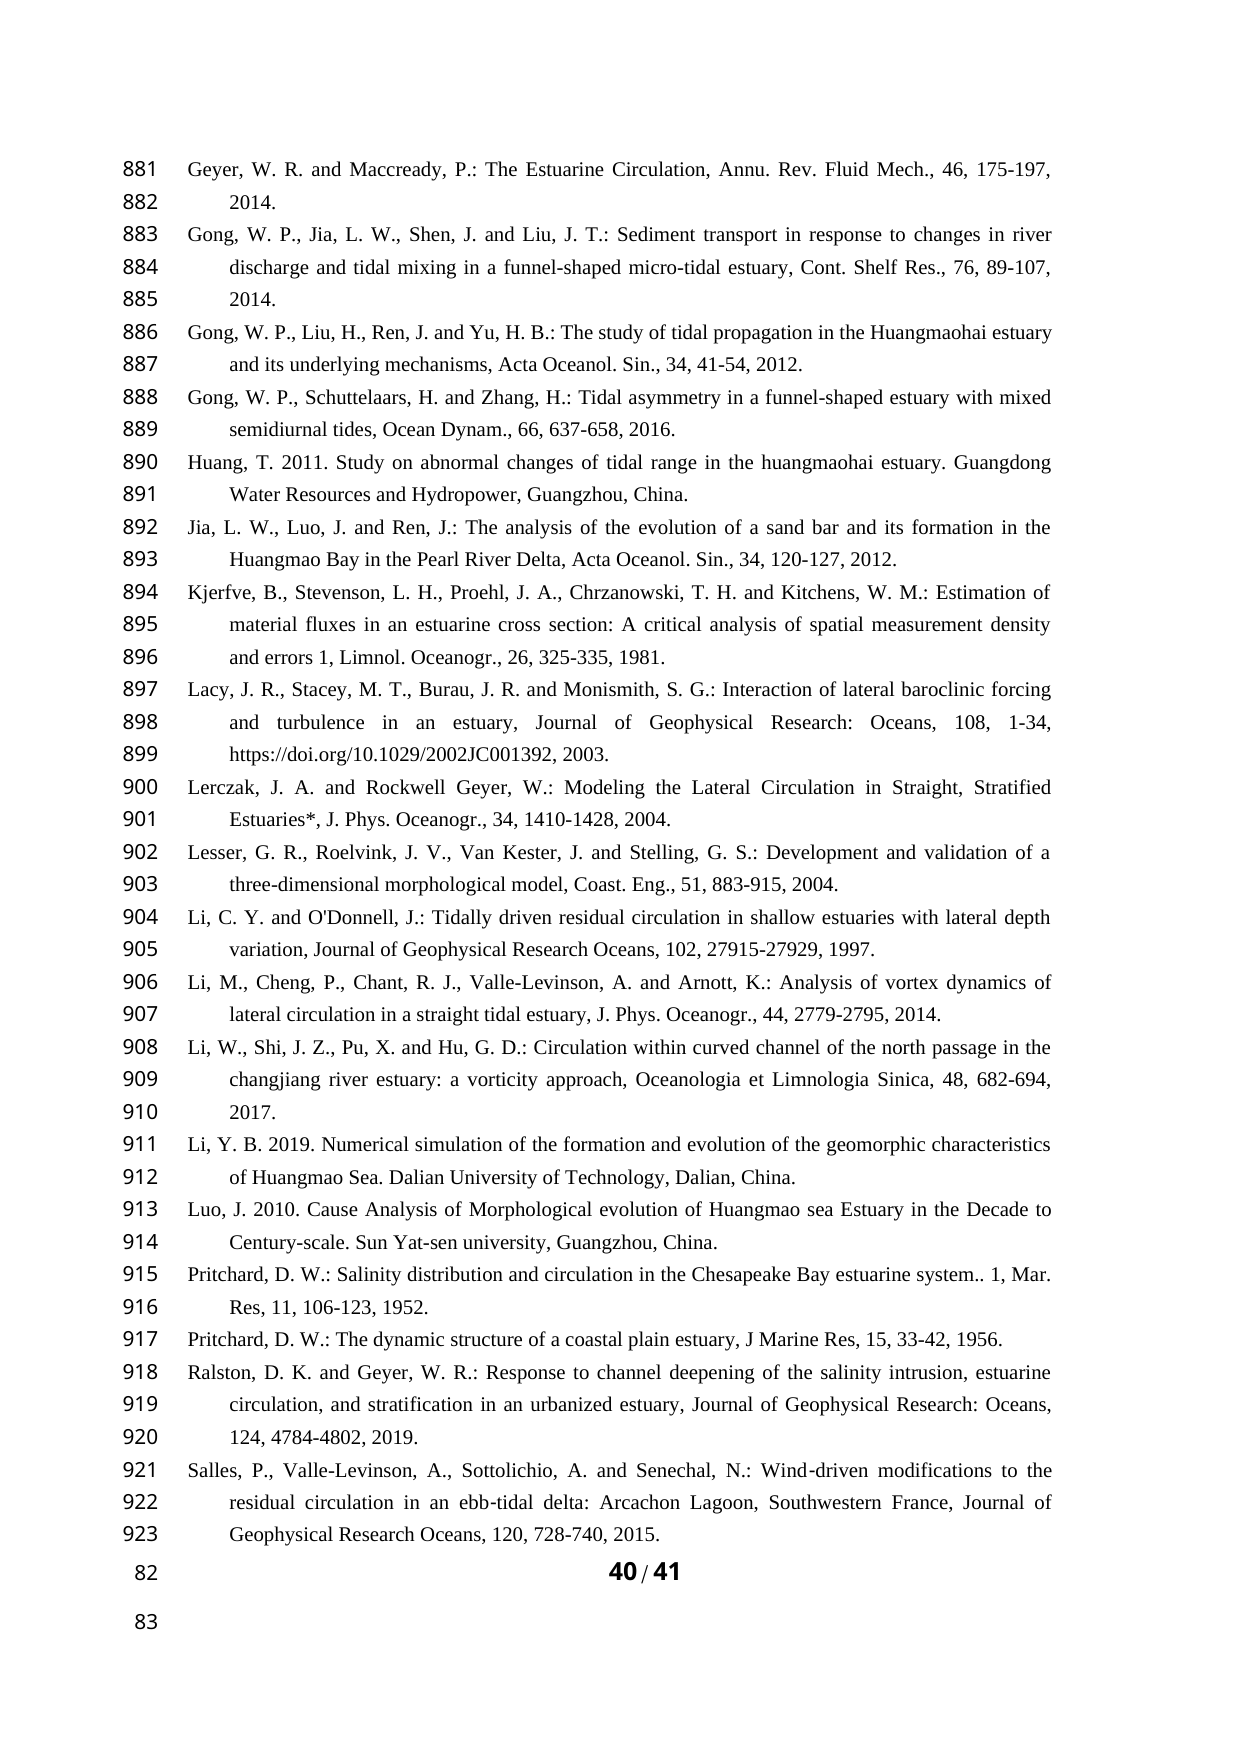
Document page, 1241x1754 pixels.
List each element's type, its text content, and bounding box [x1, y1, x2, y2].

text Pritchard, D. W.: The dynamic structure of a coastal plain estuary, J Marine Res, 15, 33-42, 1956. [187, 1323, 1053, 1355]
text Gong, W. P., Jia, L. W., Shen, J. and Liu, J. T.: Sediment transport in response to changes in river discharge and tidal mixing in a funnel-shaped micro-tidal estuary, Cont. Shelf Res., 76, 89-107, 2014. [187, 218, 1053, 315]
text Gong, W. P., Schuttelaars, H. and Zhang, H.: Tidal asymmetry in a funnel-shaped estuary with mixed semidiurnal tides, Ocean Dynam., 66, 637-658, 2016. [187, 380, 1053, 445]
text Li, C. Y. and O'Donnell, J.: Tidally driven residual circulation in shallow estuaries with lateral depth variation, Journal of Geophysical Research Oceans, 102, 27915-27929, 1997. [187, 900, 1053, 965]
text Geyer, W. R. and Maccready, P.: The Estuarine Circulation, Annu. Rev. Fluid Mech., 46, 175-197, 2014. [187, 153, 1053, 218]
text Li, Y. B. 2019. Numerical simulation of the formation and evolution of the geomorphic characteristics of Huangmao Sea. Dalian University of Technology, Dalian, China. [187, 1128, 1053, 1193]
text Lesser, G. R., Roelvink, J. V., Van Kester, J. and Stelling, G. S.: Development and validation of a three-dimensional morphological model, Coast. Eng., 51, 883-915, 2004. [187, 835, 1053, 900]
text Li, M., Cheng, P., Chant, R. J., Valle-Levinson, A. and Arnott, K.: Analysis of vortex dynamics of lateral circulation in a straight tidal estuary, J. Phys. Oceanogr., 44, 2779-2795, 2014. [187, 965, 1053, 1030]
text Salles, P., Valle-Levinson, A., Sottolichio, A. and Senechal, N.: Wind‐driven modifications to the residual circulation in an ebb‐tidal delta: Arcachon Lagoon, Southwestern France, Journal of Geophysical Research Oceans, 120, 728-740, 2015. [187, 1453, 1053, 1550]
text Gong, W. P., Liu, H., Ren, J. and Yu, H. B.: The study of tidal propagation in the Huangmaohai estuary and its underlying mechanisms, Acta Oceanol. Sin., 34, 41-54, 2012. [187, 315, 1053, 380]
text Kjerfve, B., Stevenson, L. H., Proehl, J. A., Chrzanowski, T. H. and Kitchens, W. M.: Estimation of material fluxes in an estuarine cross section: A critical analysis of spatial measurement density and errors 1, Limnol. Oceanogr., 26, 325-335, 1981. [187, 575, 1053, 673]
text Pritchard, D. W.: Salinity distribution and circulation in the Chesapeake Bay estuarine system.. 1, Mar. Res, 11, 106-123, 1952. [187, 1258, 1053, 1323]
text Lacy, J. R., Stacey, M. T., Burau, J. R. and Monismith, S. G.: Interaction of lateral baroclinic forcing and turbulence in an estuary, Journal of Geophysical Research: Oceans, 108, 1-34, https://doi.org/10.1029/2002JC001392, 2003. [187, 673, 1053, 770]
text Ralston, D. K. and Geyer, W. R.: Response to channel deepening of the salinity intrusion, estuarine circulation, and stratification in an urbanized estuary, Journal of Geophysical Research: Oceans, 124, 4784-4802, 2019. [187, 1355, 1053, 1453]
text Li, W., Shi, J. Z., Pu, X. and Hu, G. D.: Circulation within curved channel of the north passage in the changjiang river estuary: a vorticity approach, Oceanologia et Limnologia Sinica, 48, 682-694, 2017. [187, 1030, 1053, 1128]
text Jia, L. W., Luo, J. and Ren, J.: The analysis of the evolution of a sand bar and its formation in the Huangmao Bay in the Pearl River Delta, Acta Oceanol. Sin., 34, 120-127, 2012. [187, 510, 1053, 575]
text Luo, J. 2010. Cause Analysis of Morphological evolution of Huangmao sea Estuary in the Decade to Century-scale. Sun Yat-sen university, Guangzhou, China. [187, 1193, 1053, 1258]
text Lerczak, J. A. and Rockwell Geyer, W.: Modeling the Lateral Circulation in Straight, Stratified Estuaries*, J. Phys. Oceanogr., 34, 1410-1428, 2004. [187, 770, 1053, 835]
text Huang, T. 2011. Study on abnormal changes of tidal range in the huangmaohai estuary. Guangdong Water Resources and Hydropower, Guangzhou, China. [187, 445, 1053, 510]
